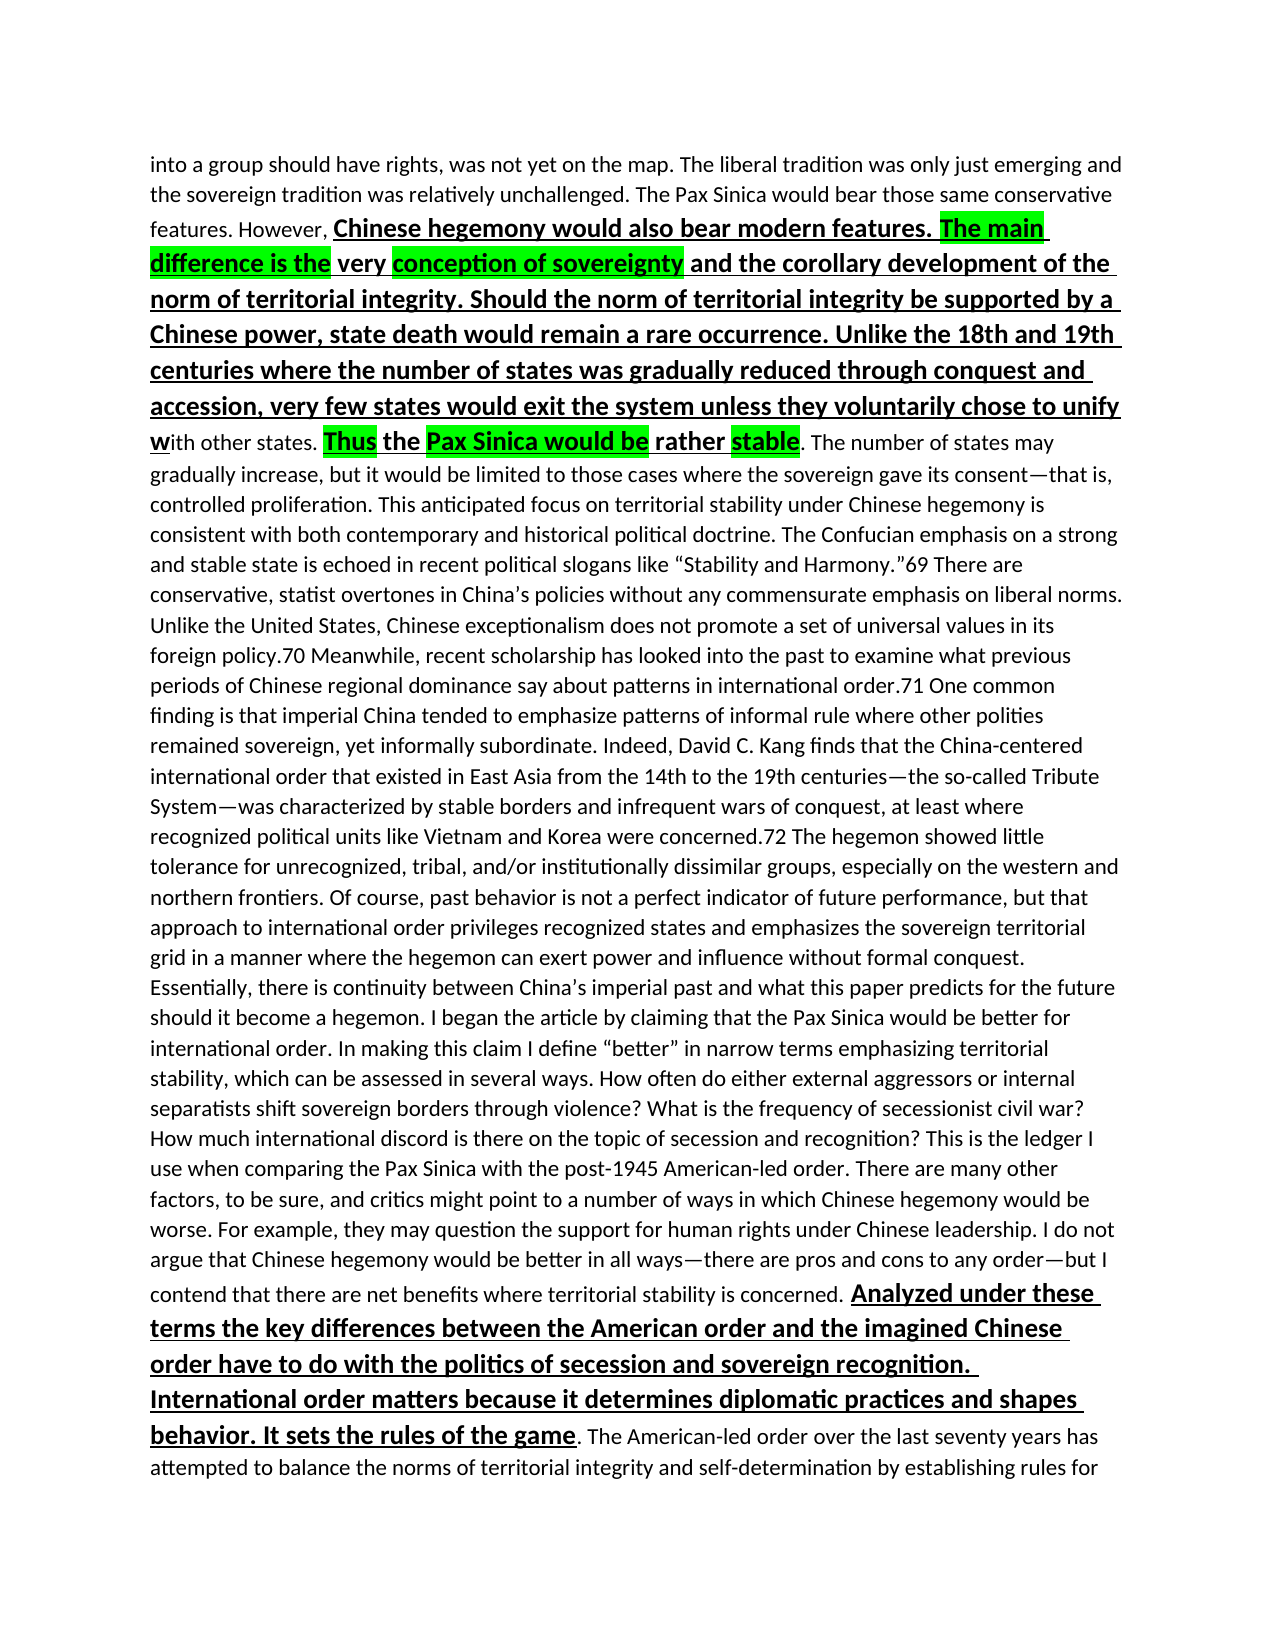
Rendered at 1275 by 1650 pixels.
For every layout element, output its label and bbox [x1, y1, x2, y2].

text [150, 150, 1125, 1482]
